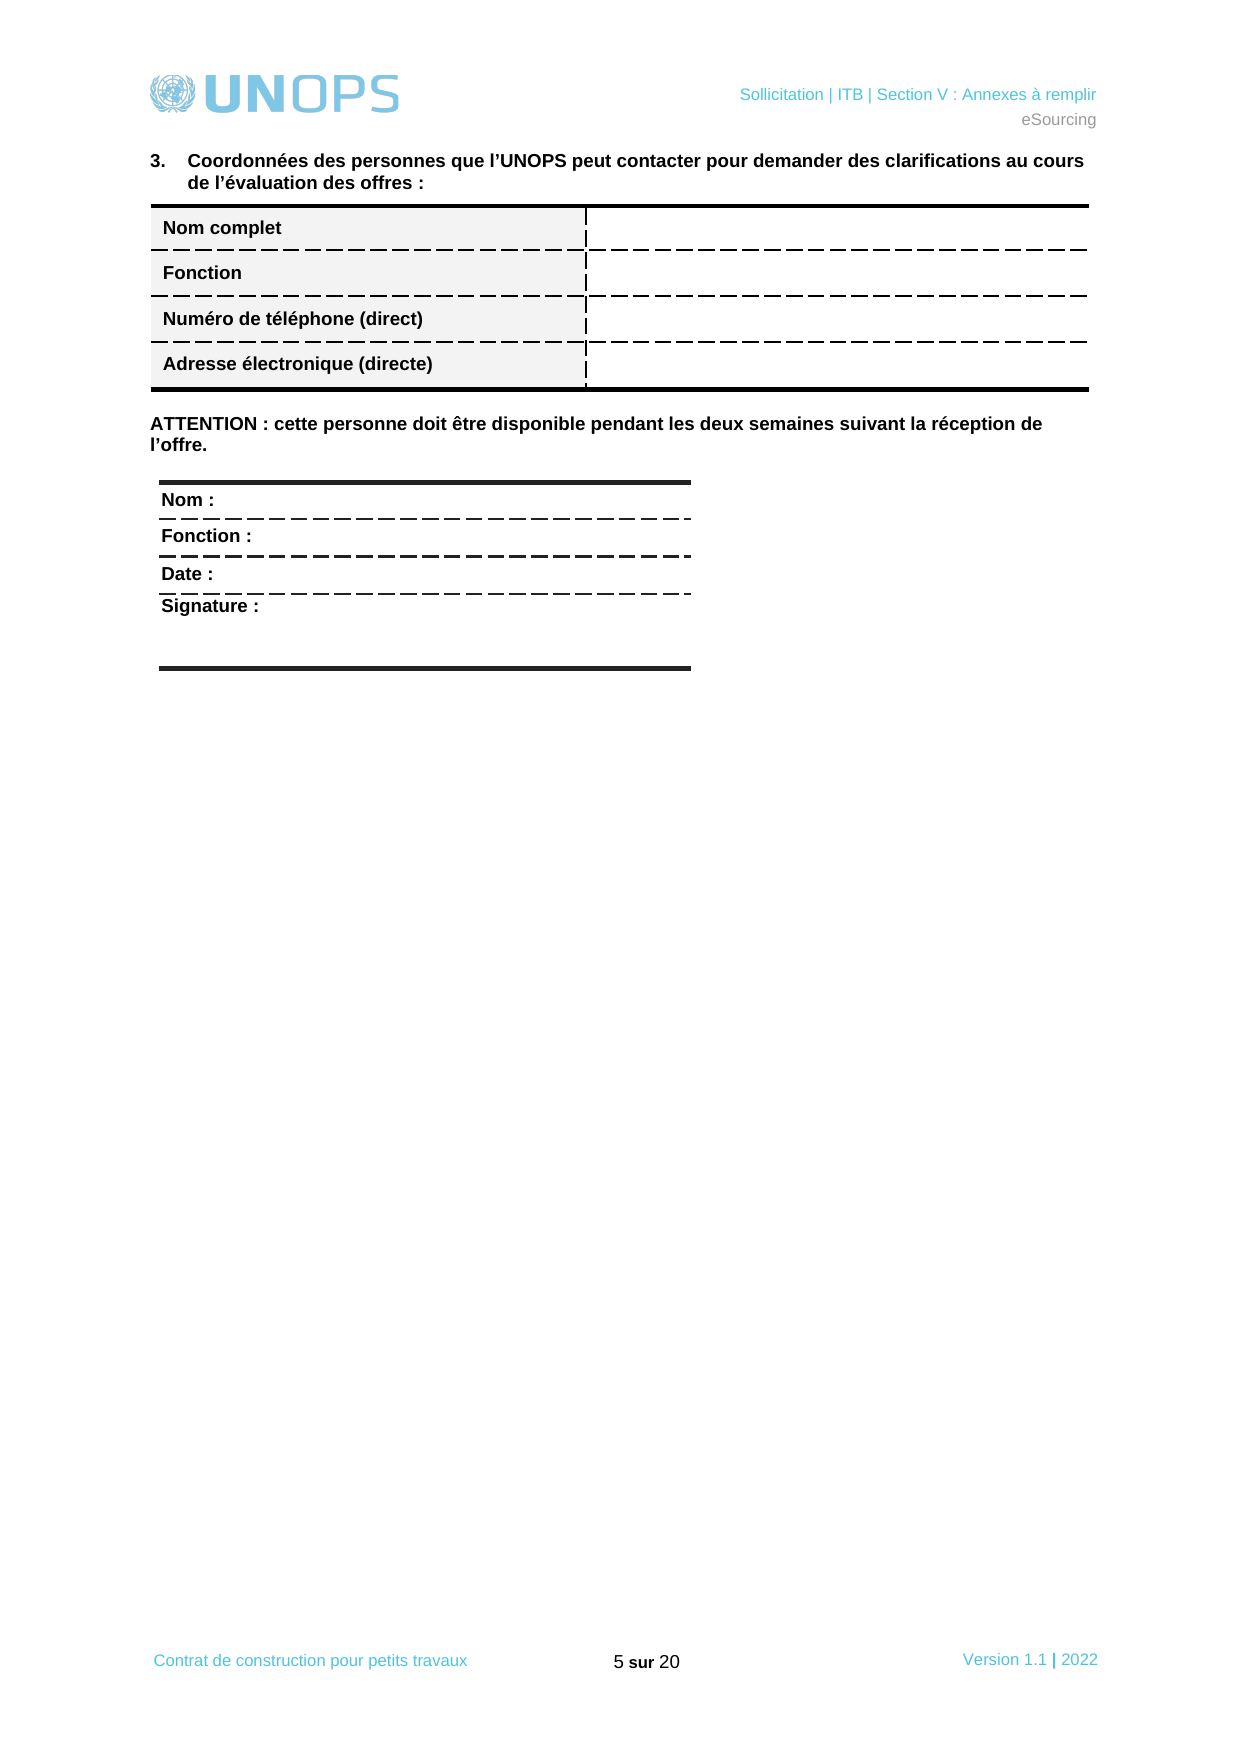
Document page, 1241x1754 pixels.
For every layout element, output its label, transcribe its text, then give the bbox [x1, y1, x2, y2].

picture [150, 75, 399, 113]
table_header [586, 208, 1089, 249]
table_header Nom complet [151, 208, 586, 249]
table_cell Adresse électronique (directe) [151, 341, 586, 387]
table_cell Numéro de téléphone (direct) [151, 295, 586, 341]
table_cell Signature : [159, 593, 691, 666]
table_header Nom : [159, 485, 691, 518]
table_cell Fonction : [159, 518, 691, 555]
table_cell Fonction [151, 249, 586, 295]
table_cell Date : [159, 555, 691, 593]
table_cell [586, 249, 1089, 295]
table_cell [586, 341, 1089, 387]
list Coordonnées des personnes que l’UNOPS peut contacter pour demander des clarifications au cours de l’évaluation des offres : [150, 150, 1093, 193]
text ATTENTION : cette personne doit être disponible pendant les deux semaines suivant la réception de l’offre. [150, 412, 1093, 456]
table_cell [586, 295, 1089, 341]
